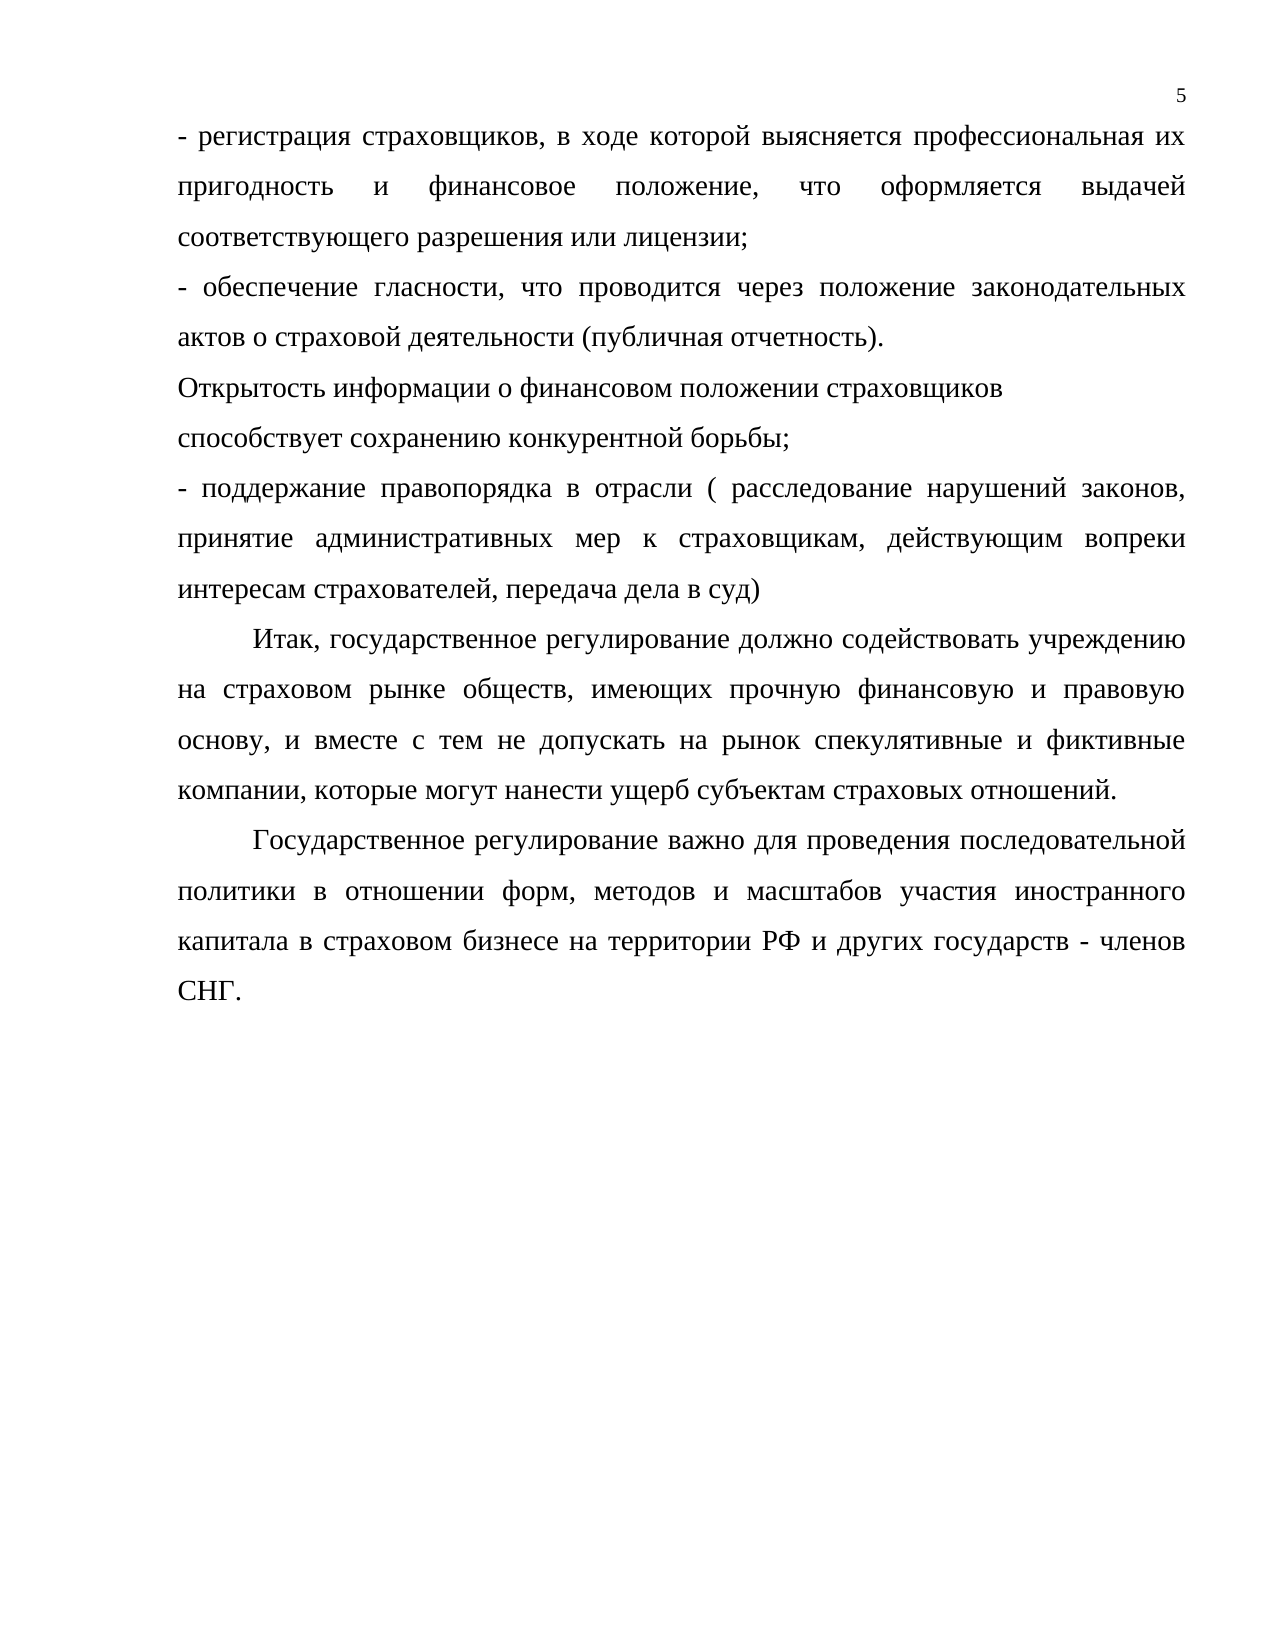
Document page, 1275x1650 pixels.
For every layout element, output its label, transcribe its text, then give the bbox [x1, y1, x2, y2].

text - поддержание правопорядка в отрасли ( расследование нарушений законов, принятие административных мер к страховщикам, действующим вопреки интересам страхователей, передача дела в суд) [177, 470, 1186, 604]
text Итак, государственное регулирование должно содействовать учреждению на страховом рынке обществ, имеющих прочную финансовую и правовую основу, и вместе с тем не допускать на рынок спекулятивные и фиктивные компании, которые могут нанести ущерб субъектам страховых отношений. [177, 621, 1186, 806]
text - регистрация страховщиков, в ходе которой выясняется профессиональная их пригодность и финансовое положение, что оформляется выдачей соответствующего разрешения или лицензии; [177, 118, 1186, 252]
text - обеспечение гласности, что проводится через положение законодательных актов о страховой деятельности (публичная отчетность). [177, 269, 1186, 353]
text Открытость информации о финансовом положении страховщиков [177, 370, 1186, 403]
text способствует сохранению конкурентной борьбы; [177, 420, 1186, 453]
text Государственное регулирование важно для проведения последовательной политики в отношении форм, методов и масштабов участия иностранного капитала в страховом бизнесе на территории РФ и других государств - членов СНГ. [177, 822, 1186, 1007]
